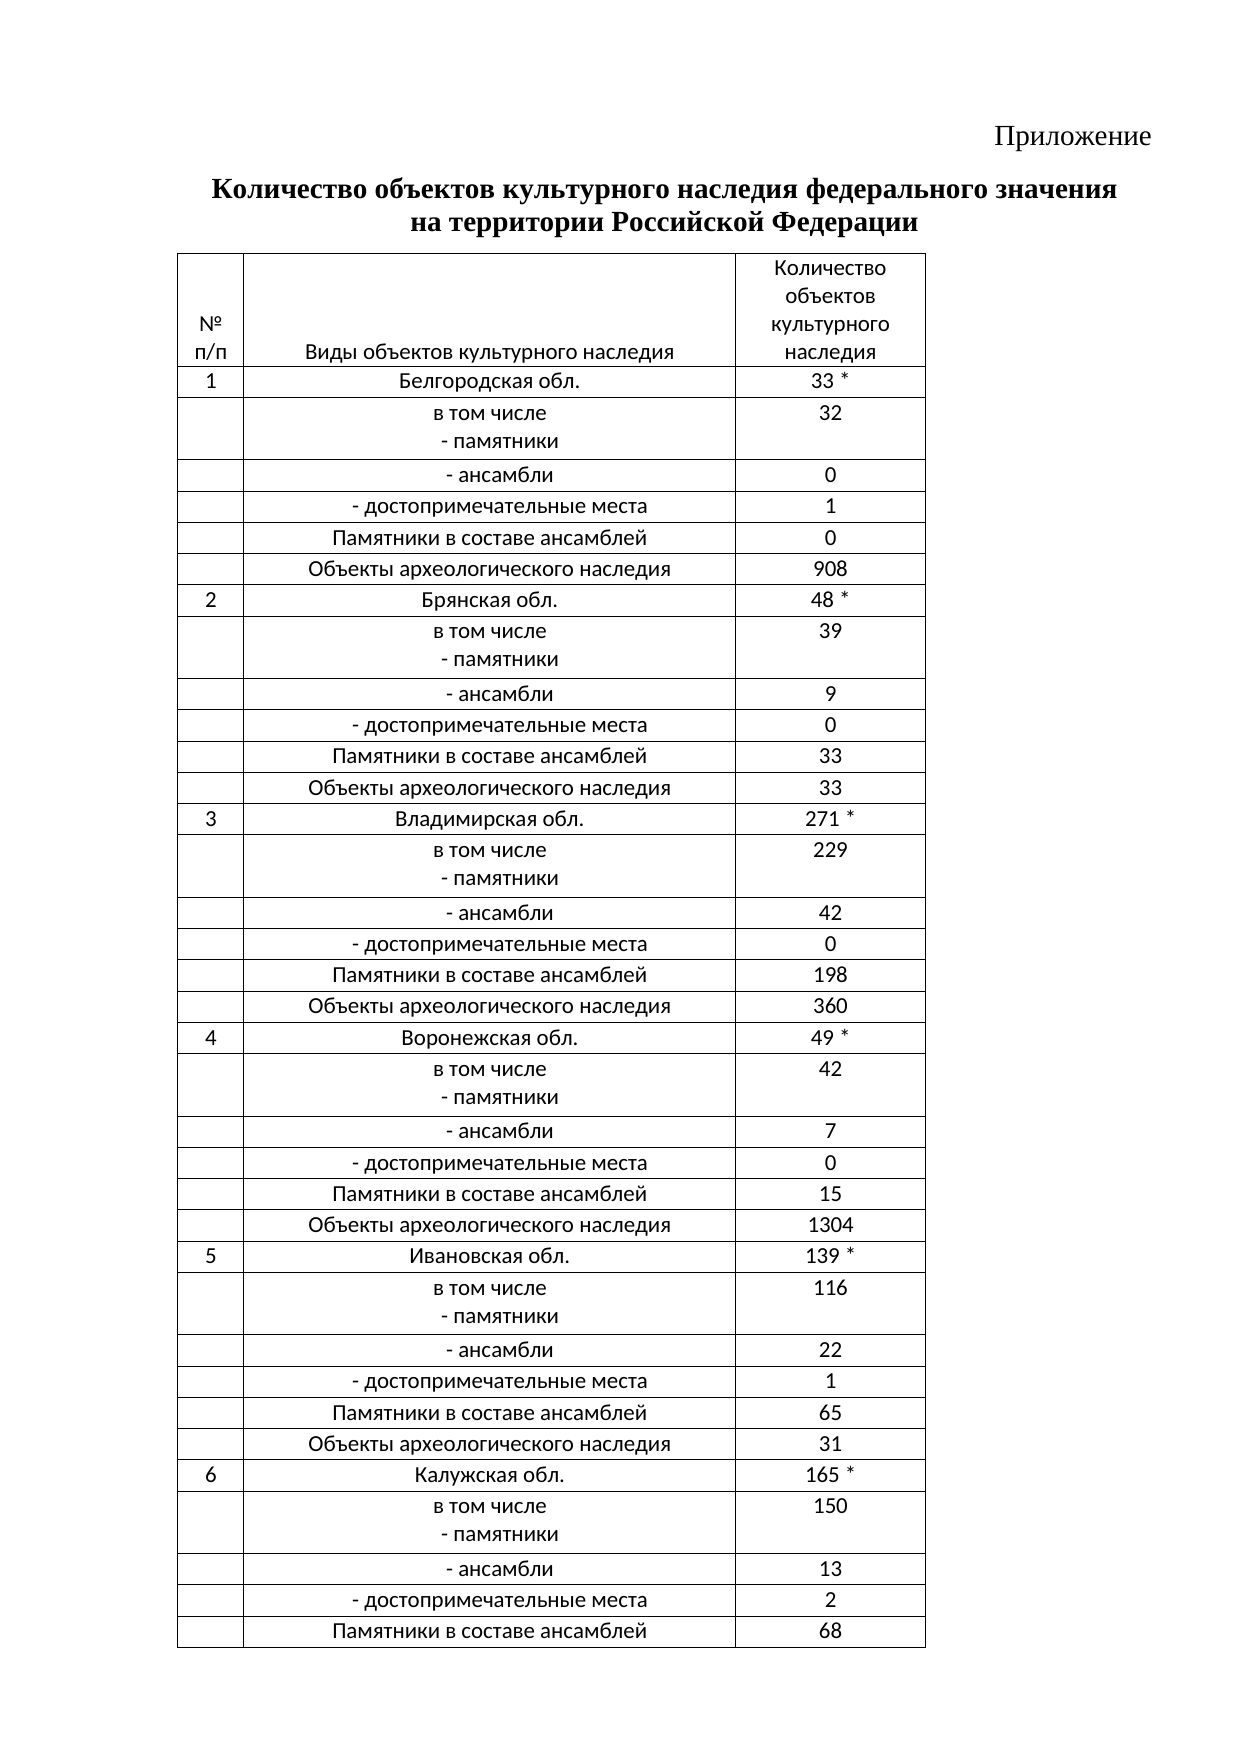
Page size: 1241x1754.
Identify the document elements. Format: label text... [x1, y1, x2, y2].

table_cell - ансамбли [244, 1335, 735, 1366]
table_cell - ансамбли [244, 898, 735, 928]
table_cell 1 [736, 1367, 925, 1397]
table_cell [178, 679, 243, 709]
table_cell Памятники в составе ансамблей [244, 1179, 735, 1209]
table_cell - достопримечательные места [244, 710, 735, 741]
table_cell [178, 1054, 243, 1116]
table_cell - ансамбли [244, 1554, 735, 1584]
table_cell 13 [736, 1554, 925, 1584]
table_cell 0 [736, 710, 925, 741]
table_cell в том числе - памятники [244, 835, 735, 897]
table_cell [178, 835, 243, 897]
table_cell 198 [736, 960, 925, 991]
table_cell [178, 1554, 243, 1584]
table_cell Памятники в составе ансамблей [244, 960, 735, 991]
table_cell 68 [736, 1617, 925, 1647]
table_cell Объекты археологического наследия [244, 773, 735, 803]
table_cell 116 [736, 1273, 925, 1334]
table_cell Ивановская обл. [244, 1242, 735, 1272]
table_cell [178, 523, 243, 553]
table_cell 2 [736, 1585, 925, 1616]
table_cell - достопримечательные места [244, 929, 735, 959]
table_cell 4 [178, 1023, 243, 1053]
table_cell в том числе - памятники [244, 1273, 735, 1334]
table_cell - достопримечательные места [244, 492, 735, 522]
table_cell в том числе - памятники [244, 617, 735, 678]
table_cell Брянская обл. [244, 585, 735, 616]
table_cell 0 [736, 929, 925, 959]
table_cell [178, 1617, 243, 1647]
table_cell 908 [736, 554, 925, 584]
table_cell Объекты археологического наследия [244, 554, 735, 584]
table_cell 39 [736, 617, 925, 678]
table_cell 271 * [736, 804, 925, 834]
text Количество объектов культурного наследия федерального значения [177, 171, 1152, 204]
table_cell Воронежская обл. [244, 1023, 735, 1053]
table_cell Объекты археологического наследия [244, 992, 735, 1022]
table_cell 0 [736, 1148, 925, 1178]
table_cell 33 [736, 773, 925, 803]
table_cell - достопримечательные места [244, 1585, 735, 1616]
table_cell 6 [178, 1460, 243, 1491]
table_cell [178, 1210, 243, 1241]
table_cell Памятники в составе ансамблей [244, 523, 735, 553]
table_cell 42 [736, 1054, 925, 1116]
table_cell [178, 1429, 243, 1459]
table_cell 3 [178, 804, 243, 834]
table_cell 360 [736, 992, 925, 1022]
table_cell [178, 1335, 243, 1366]
table_cell [178, 460, 243, 491]
table_cell [178, 710, 243, 741]
table_cell 0 [736, 460, 925, 491]
table_cell в том числе - памятники [244, 1492, 735, 1553]
table_cell в том числе - памятники [244, 1054, 735, 1116]
table_cell 49 * [736, 1023, 925, 1053]
table_cell 32 [736, 398, 925, 459]
table_cell Белгородская обл. [244, 367, 735, 397]
table_cell [178, 1492, 243, 1553]
table_cell 1304 [736, 1210, 925, 1241]
table_cell [178, 492, 243, 522]
table_cell 229 [736, 835, 925, 897]
table_cell - достопримечательные места [244, 1148, 735, 1178]
table_cell [178, 1273, 243, 1334]
table_cell 31 [736, 1429, 925, 1459]
table_header Количество объектов культурного наследия [736, 254, 925, 366]
table_cell в том числе - памятники [244, 398, 735, 459]
table_header Виды объектов культурного наследия [244, 254, 735, 366]
table_cell Калужская обл. [244, 1460, 735, 1491]
text на территории Российской Федерации [177, 204, 1152, 238]
table_cell - ансамбли [244, 1117, 735, 1147]
table_cell 9 [736, 679, 925, 709]
table_cell - ансамбли [244, 679, 735, 709]
table_cell 165 * [736, 1460, 925, 1491]
table_cell 65 [736, 1398, 925, 1428]
table_cell 139 * [736, 1242, 925, 1272]
table_cell [178, 1117, 243, 1147]
table_cell 15 [736, 1179, 925, 1209]
table_cell [178, 1179, 243, 1209]
table_header № п/п [178, 254, 243, 366]
table_cell Памятники в составе ансамблей [244, 742, 735, 772]
table_cell 48 * [736, 585, 925, 616]
table_cell 1 [736, 492, 925, 522]
table_cell Владимирская обл. [244, 804, 735, 834]
table_cell 42 [736, 898, 925, 928]
table_cell [178, 1585, 243, 1616]
table_cell [178, 1367, 243, 1397]
table_cell 2 [178, 585, 243, 616]
table_cell [178, 773, 243, 803]
table_cell Объекты археологического наследия [244, 1210, 735, 1241]
text Приложение [177, 118, 1152, 152]
table_cell 1 [178, 367, 243, 397]
table_cell 33 * [736, 367, 925, 397]
table_cell [178, 617, 243, 678]
table_cell Памятники в составе ансамблей [244, 1398, 735, 1428]
table_cell Объекты археологического наследия [244, 1429, 735, 1459]
table_cell 33 [736, 742, 925, 772]
table_cell 7 [736, 1117, 925, 1147]
table_cell [178, 929, 243, 959]
table_cell [178, 960, 243, 991]
table_cell Памятники в составе ансамблей [244, 1617, 735, 1647]
table_cell [178, 1148, 243, 1178]
table_cell [178, 742, 243, 772]
table_cell - достопримечательные места [244, 1367, 735, 1397]
table_cell 150 [736, 1492, 925, 1553]
table_cell [178, 1398, 243, 1428]
table_cell [178, 554, 243, 584]
table_cell [178, 898, 243, 928]
table_cell 22 [736, 1335, 925, 1366]
table_cell 0 [736, 523, 925, 553]
table_cell - ансамбли [244, 460, 735, 491]
table_cell 5 [178, 1242, 243, 1272]
table_cell [178, 398, 243, 459]
table_cell [178, 992, 243, 1022]
